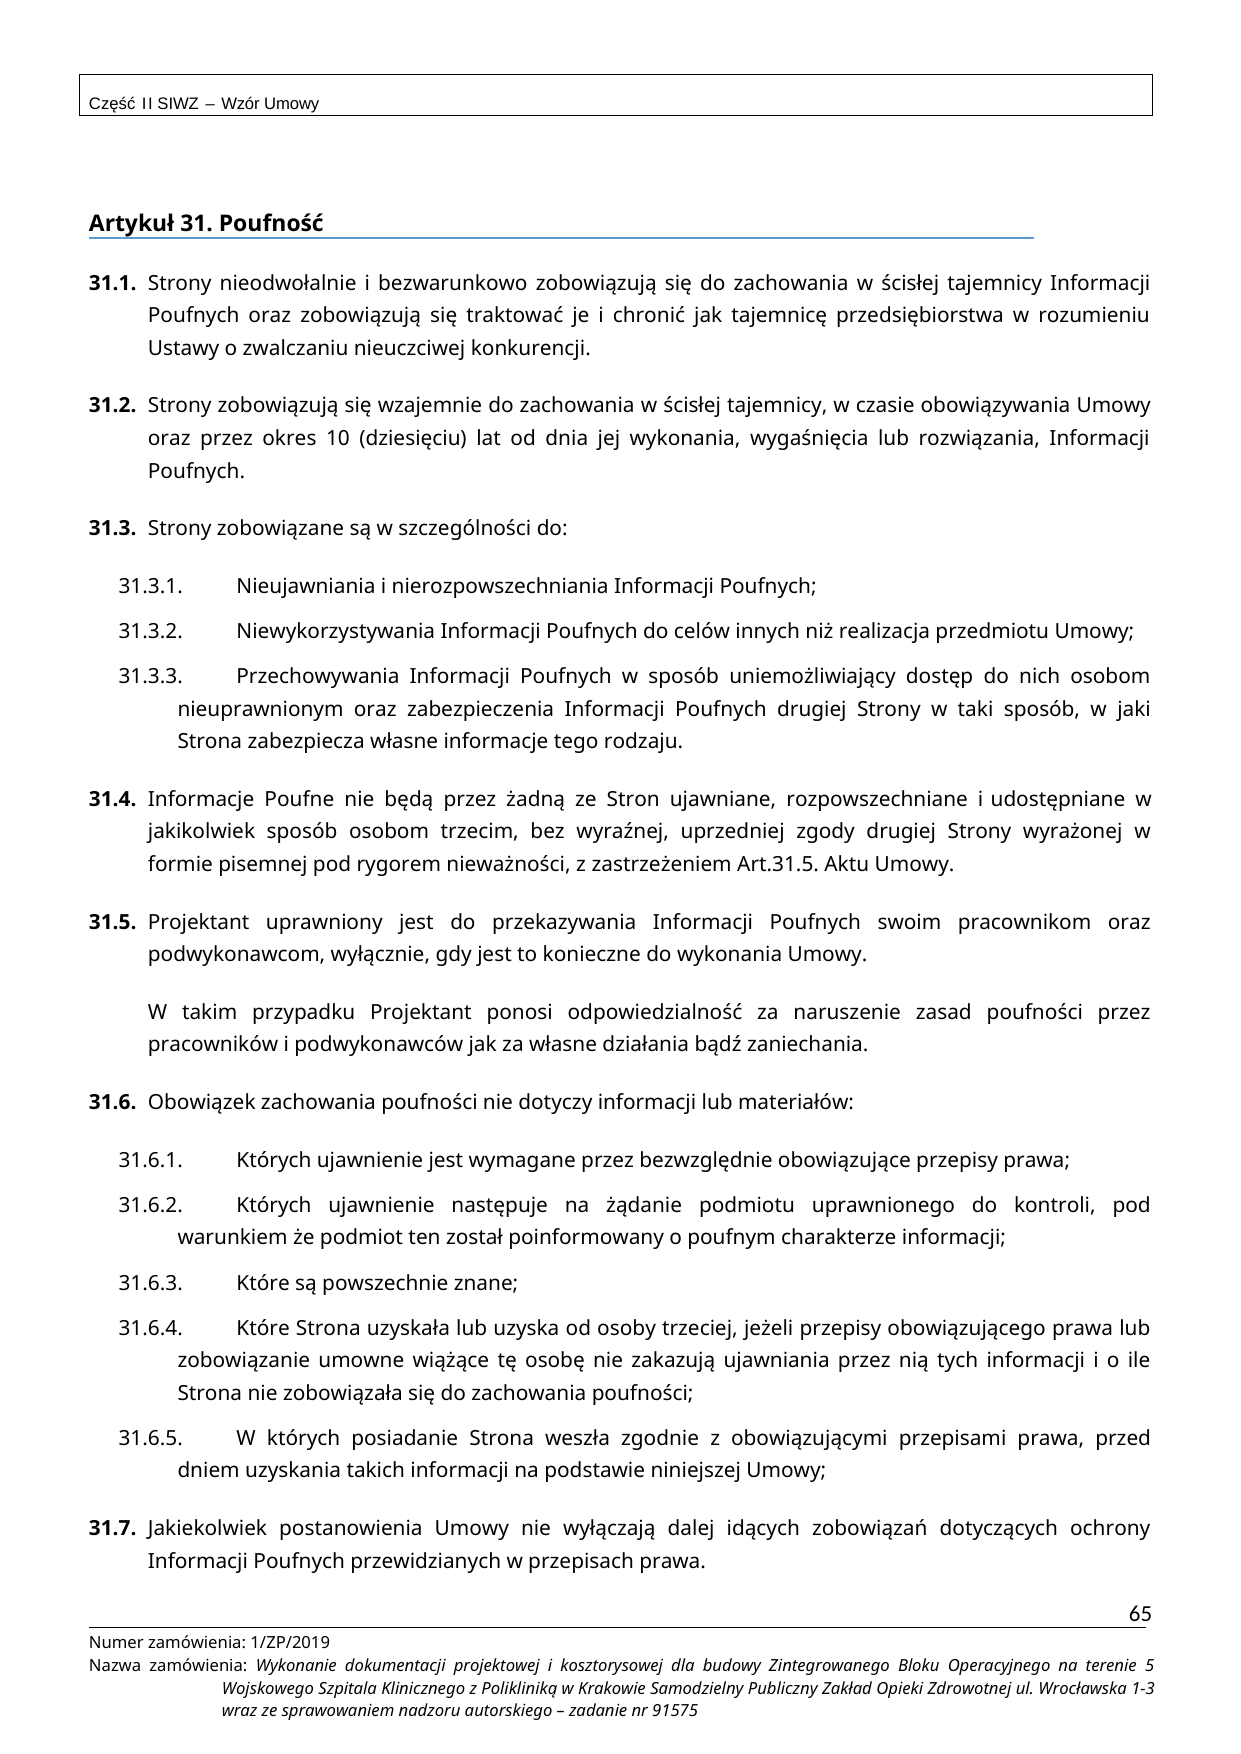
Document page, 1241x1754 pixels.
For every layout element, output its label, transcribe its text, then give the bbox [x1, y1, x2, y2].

list Nieujawniania i nierozpowszechniania Informacji Poufnych; [118, 571, 1152, 599]
list Strony zobowiązują się wzajemnie do zachowania w ścisłej tajemnicy, w czasie obowiązywania Umowy oraz przez okres 10 (dziesięciu) lat od dnia jej wykonania, wygaśnięcia lub rozwiązania, Informacji Poufnych. [89, 391, 1152, 484]
list Niewykorzystywania Informacji Poufnych do celów innych niż realizacja przedmiotu Umowy; [118, 616, 1152, 644]
list Projektant uprawniony jest do przekazywania Informacji Poufnych swoim pracownikom oraz podwykonawcom, wyłącznie, gdy jest to konieczne do wykonania Umowy. [89, 907, 1152, 968]
list Których ujawnienie jest wymagane przez bezwzględnie obowiązujące przepisy prawa; [118, 1145, 1152, 1173]
list Przechowywania Informacji Poufnych w sposób uniemożliwiający dostęp do nich osobom nieuprawnionym oraz zabezpieczenia Informacji Poufnych drugiej Strony w taki sposób, w jaki Strona zabezpiecza własne informacje tego rodzaju. [118, 661, 1152, 755]
list Strony nieodwołalnie i bezwarunkowo zobowiązują się do zachowania w ścisłej tajemnicy Informacji Poufnych oraz zobowiązują się traktować je i chronić jak tajemnicę przedsiębiorstwa w rozumieniu Ustawy o zwalczaniu nieuczciwej konkurencji. [89, 268, 1152, 361]
list Których ujawnienie następuje na żądanie podmiotu uprawnionego do kontroli, pod warunkiem że podmiot ten został poinformowany o poufnym charakterze informacji; [118, 1190, 1152, 1251]
list Obowiązek zachowania poufności nie dotyczy informacji lub materiałów: [89, 1087, 1152, 1116]
list W takim przypadku Projektant ponosi odpowiedzialność za naruszenie zasad poufności przez pracowników i podwykonawców jak za własne działania bądź zaniechania. [148, 997, 1152, 1058]
list Które są powszechnie znane; [118, 1268, 1152, 1296]
list Które Strona uzyskała lub uzyska od osoby trzeciej, jeżeli przepisy obowiązującego prawa lub zobowiązanie umowne wiążące tę osobę nie zakazują ujawniania przez nią tych informacji i o ile Strona nie zobowiązała się do zachowania poufności; [118, 1313, 1152, 1406]
list W których posiadanie Strona weszła zgodnie z obowiązującymi przepisami prawa, przed dniem uzyskania takich informacji na podstawie niniejszej Umowy; [118, 1423, 1152, 1484]
list Strony zobowiązane są w szczególności do: [89, 513, 1152, 542]
list Informacje Poufne nie będą przez żadną ze Stron ujawniane, rozpowszechniane i udostępniane w jakikolwiek sposób osobom trzecim, bez wyraźnej, uprzedniej zgody drugiej Strony wyrażonej w formie pisemnej pod rygorem nieważności, z zastrzeżeniem Art.31.5. Aktu Umowy. [89, 784, 1152, 878]
subtitle Artykuł 31. Poufność [89, 207, 1152, 238]
list Jakiekolwiek postanowienia Umowy nie wyłączają dalej idących zobowiązań dotyczących ochrony Informacji Poufnych przewidzianych w przepisach prawa. [89, 1513, 1152, 1574]
